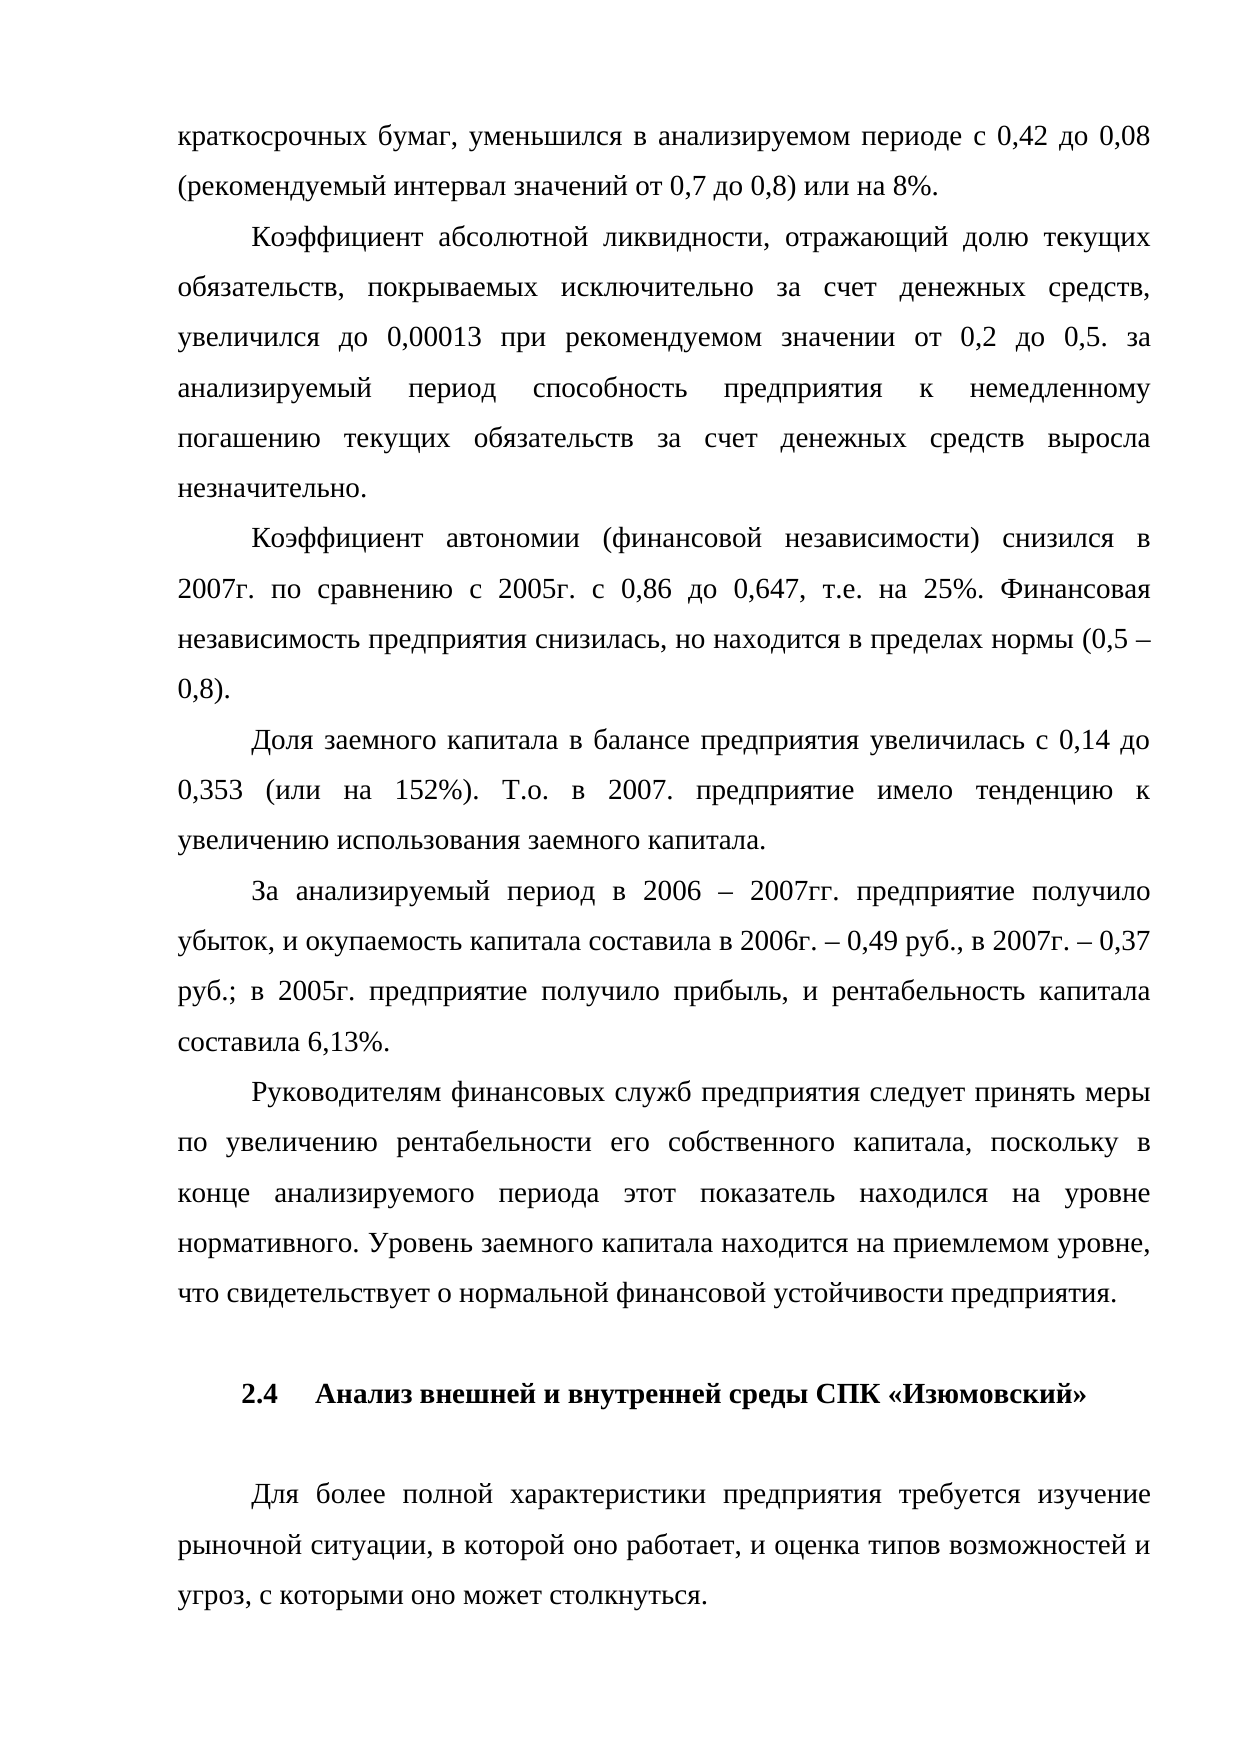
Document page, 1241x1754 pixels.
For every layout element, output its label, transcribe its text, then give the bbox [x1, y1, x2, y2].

text Коэффициент автономии (финансовой независимости) снизился в 2007г. по сравнению с 2005г. с 0,86 до 0,647, т.е. на 25%. Финансовая независимость предприятия снизилась, но находится в пределах нормы (0,5 – 0,8). [177, 521, 1152, 705]
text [177, 118, 1152, 202]
text Для более полной характеристики предприятия требуется изучение рыночной ситуации, в которой оно работает, и оценка типов возможностей и угроз, с которыми оно может столкнуться. [177, 1477, 1152, 1611]
list Анализ внешней и внутренней среды СПК «Изюмовский» [177, 1376, 1152, 1409]
text Руководителям финансовых служб предприятия следует принять меры по увеличению рентабельности его собственного капитала, поскольку в конце анализируемого периода этот показатель находился на уровне нормативного. Уровень заемного капитала находится на приемлемом уровне, что свидетельствует о нормальной финансовой устойчивости предприятия. [177, 1074, 1152, 1309]
text Доля заемного капитала в балансе предприятия увеличилась с 0,14 до 0,353 (или на 152%). Т.о. в 2007. предприятие имело тенденцию к увеличению использования заемного капитала. [177, 722, 1152, 856]
text За анализируемый период в 2006 – 2007гг. предприятие получило убыток, и окупаемость капитала составила в 2006г. – 0,49 руб., в 2007г. – 0,37 руб.; в 2005г. предприятие получило прибыль, и рентабельность капитала составила 6,13%. [177, 873, 1152, 1057]
text Коэффициент абсолютной ликвидности, отражающий долю текущих обязательств, покрываемых исключительно за счет денежных средств, увеличился до 0,00013 при рекомендуемом значении от 0,2 до 0,5. за анализируемый период способность предприятия к немедленному погашению текущих обязательств за счет денежных средств выросла незначительно. [177, 219, 1152, 504]
